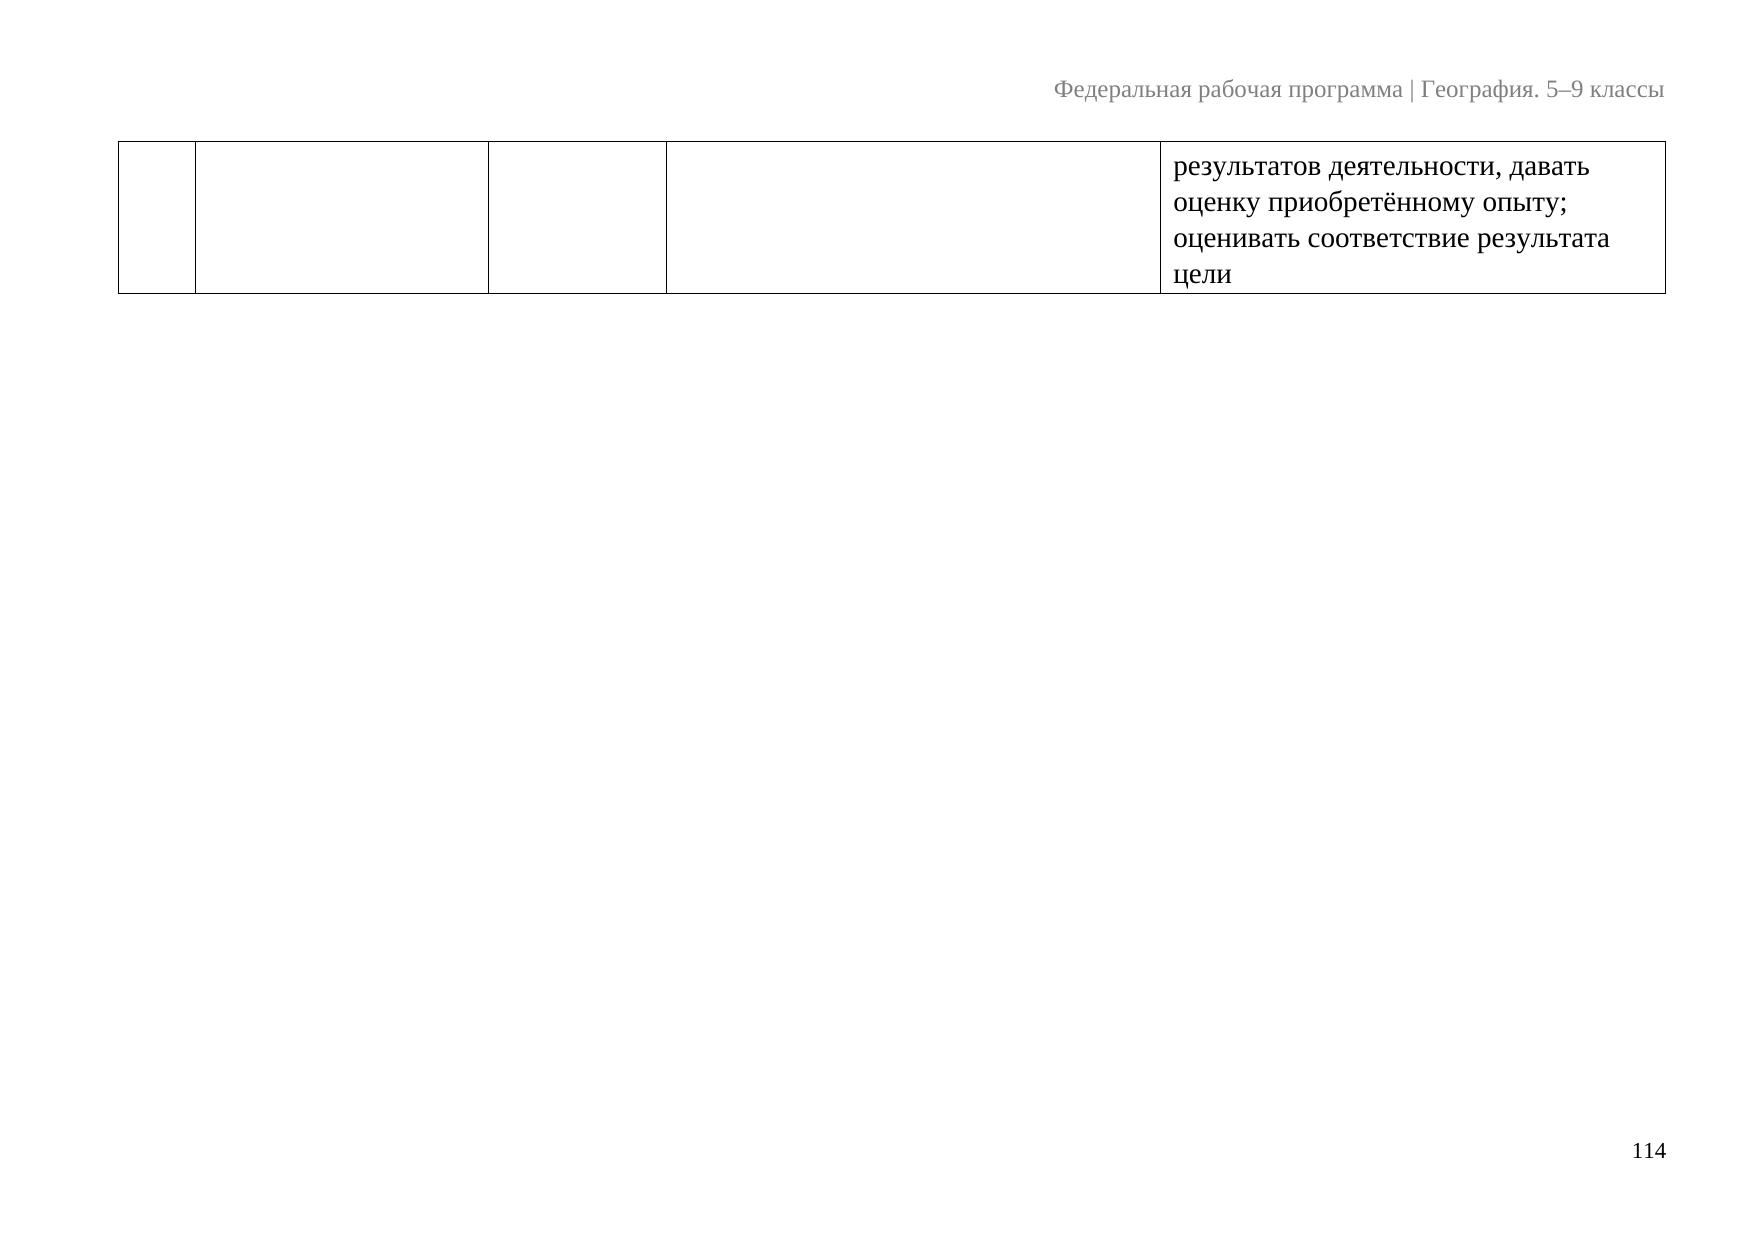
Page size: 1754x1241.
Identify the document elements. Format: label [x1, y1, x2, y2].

table_header [667, 142, 1160, 293]
table_header [489, 142, 666, 293]
table_header [119, 142, 195, 293]
table_header [196, 142, 488, 293]
table_header [1161, 142, 1665, 293]
